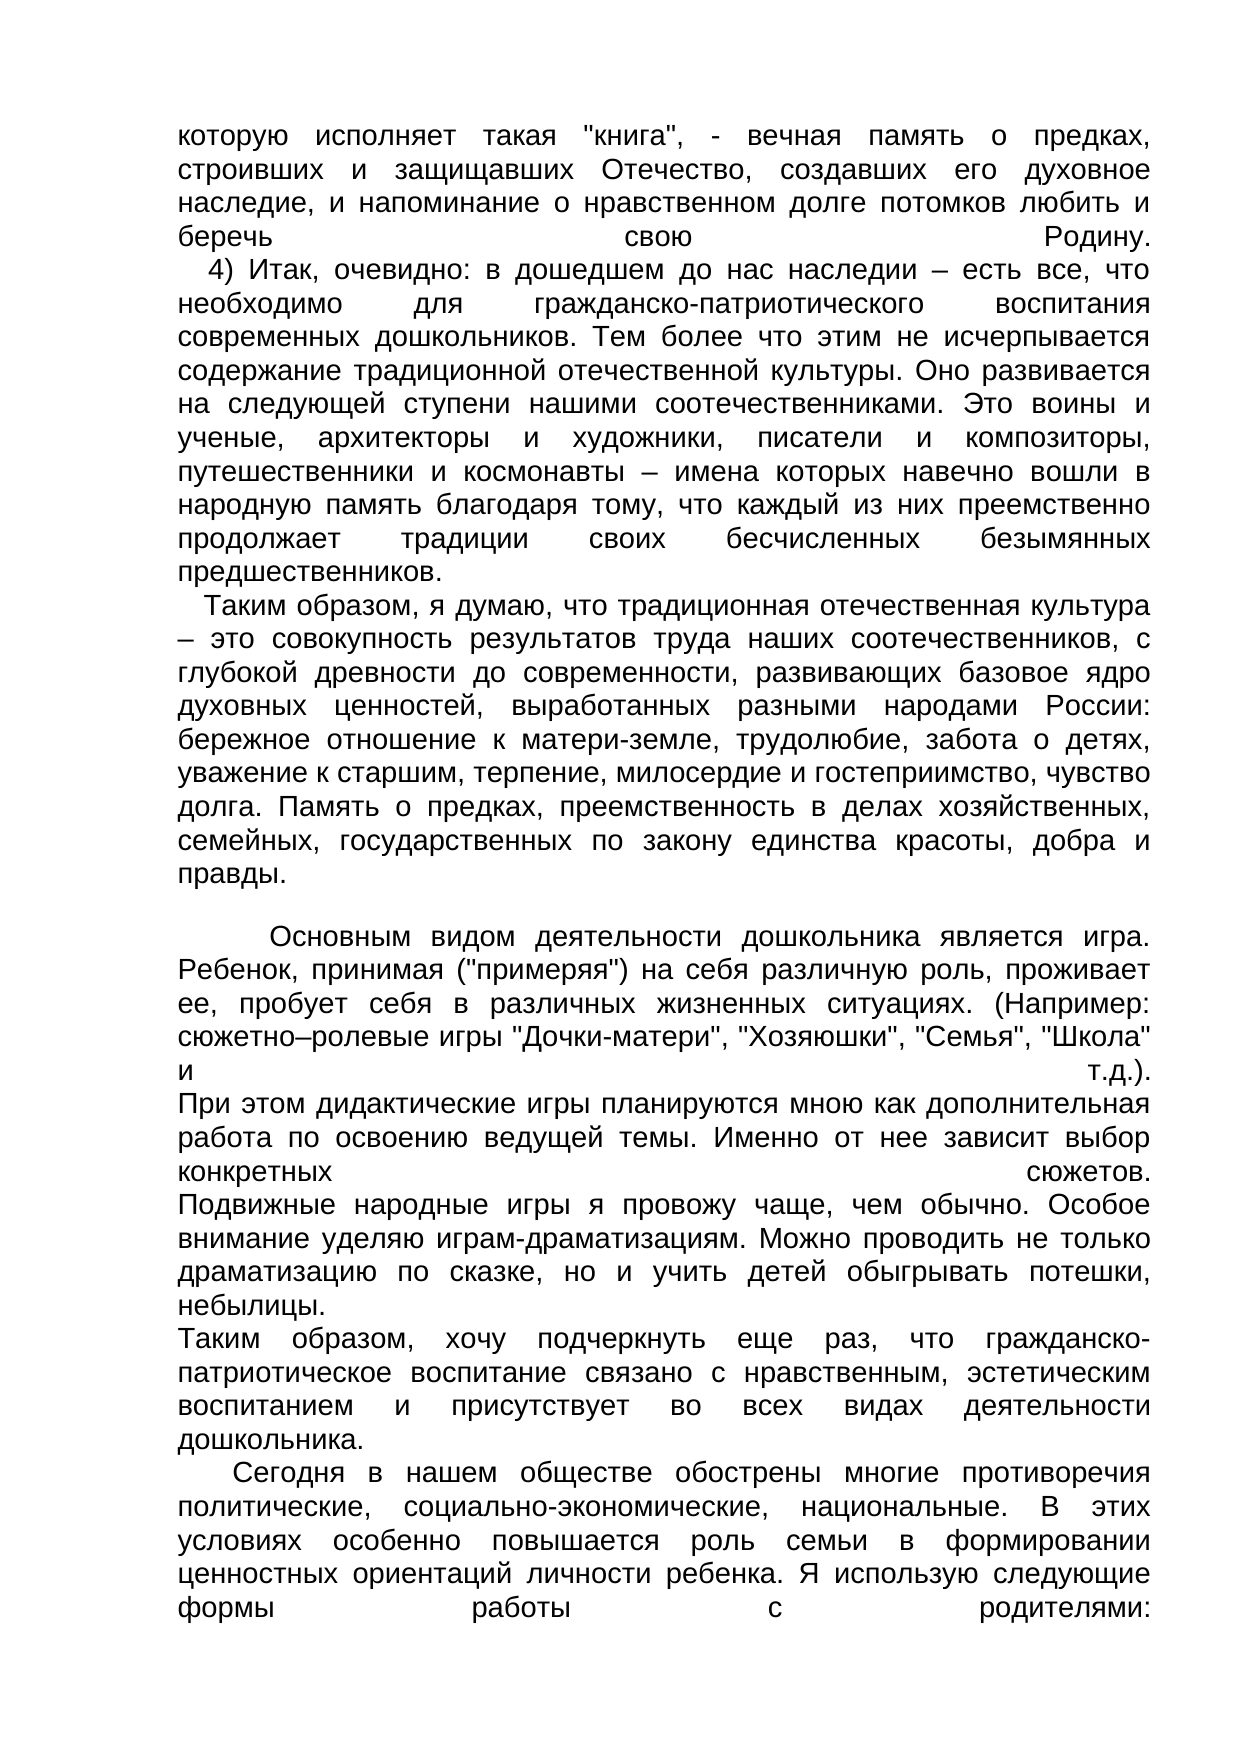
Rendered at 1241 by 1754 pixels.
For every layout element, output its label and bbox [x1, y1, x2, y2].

text [177, 919, 1152, 1623]
text [177, 118, 1152, 889]
